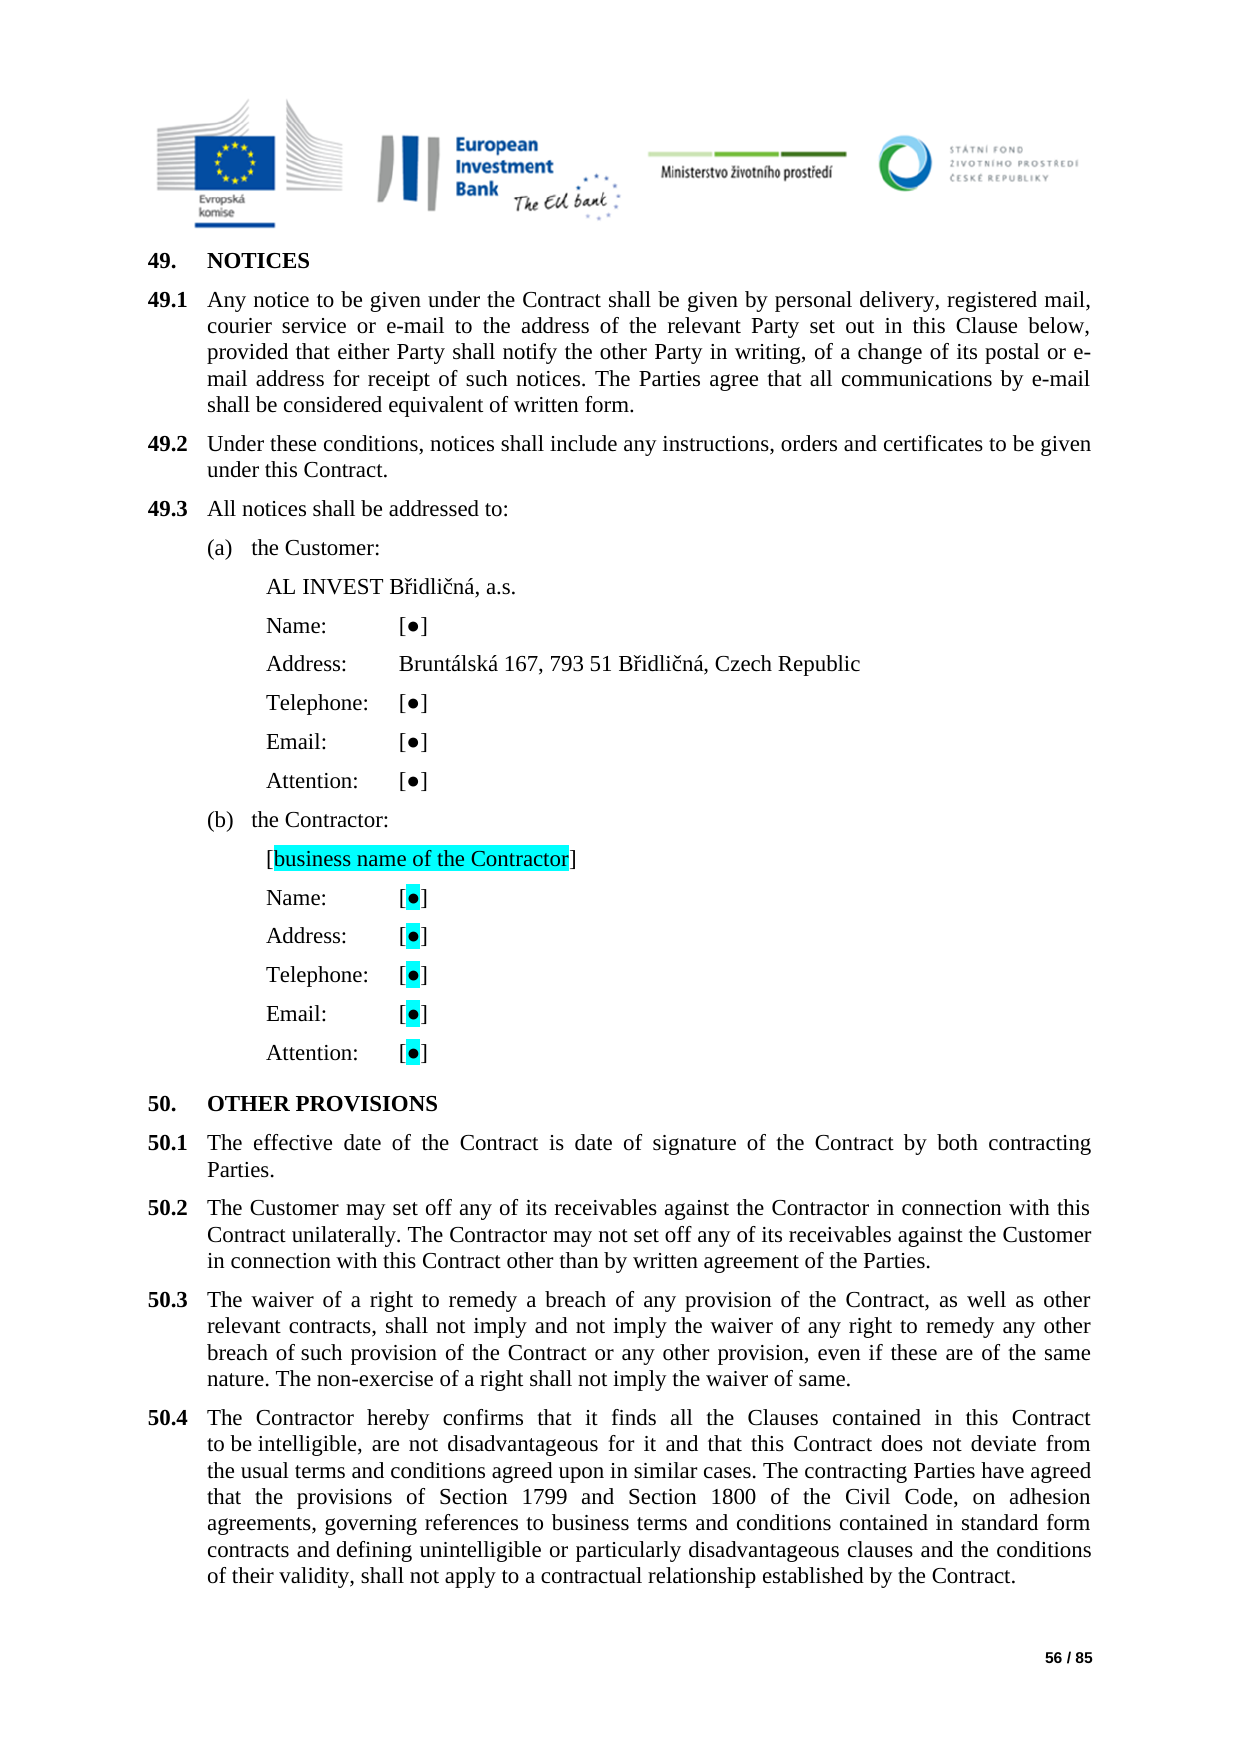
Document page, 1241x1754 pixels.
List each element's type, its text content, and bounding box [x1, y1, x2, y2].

text NOTICES [148, 247, 1092, 273]
text Under these conditions, notices shall include any instructions, orders and certificates to be given under this Contract. [148, 430, 1092, 483]
text Name: [●] [266, 612, 1092, 638]
picture [147, 87, 1093, 235]
text OTHER PROVISIONS [148, 1090, 1092, 1117]
text All notices shall be addressed to: [148, 495, 1092, 521]
text The Contractor hereby confirms that it finds all the Clauses contained in this Contract to be intelligible, are not disadvantageous for it and that this Contract does not deviate from the usual terms and conditions agreed upon in similar cases. The contracting Parties have agreed that the provisions of Section 1799 and Section 1800 of the Civil Code, on adhesion agreements, governing references to business terms and conditions contained in standard form contracts and defining unintelligible or particularly disadvantageous clauses and the conditions of their validity, shall not apply to a contractual relationship established by the Contract. [148, 1404, 1092, 1588]
text The effective date of the Contract is date of signature of the Contract by both contracting Parties. [148, 1129, 1092, 1182]
text Attention: [●] [420, 1039, 1092, 1065]
text Email: [●] [420, 1000, 1092, 1027]
text Telephone: [●] [266, 961, 406, 988]
text Address: Bruntálská 167, 793 51 Břidličná, Czech Republic [266, 651, 1092, 677]
text The waiver of a right to remedy a breach of any provision of the Contract, as well as other relevant contracts, shall not imply and not imply the waiver of any right to remedy any other breach of such provision of the Contract or any other provision, even if these are of the same nature. The non-exercise of a right shall not imply the waiver of same. [148, 1286, 1092, 1391]
text The Customer may set off any of its receivables against the Contractor in connection with this Contract unilaterally. The Contractor may not set off any of its receivables against the Customer in connection with this Contract other than by written agreement of the Parties. [148, 1194, 1092, 1273]
text Any notice to be given under the Contract shall be given by personal delivery, registered mail, courier service or e-mail to the address of the relevant Party set out in this Clause below, provided that either Party shall notify the other Party in writing, of a change of its postal or e-mail address for receipt of such notices. The Parties agree that all communications by e-mail shall be considered equivalent of written form. [148, 286, 1092, 417]
text Name: [●] [266, 884, 406, 910]
text AL INVEST Břidličná, a.s. [266, 573, 1092, 599]
text Name: [●] [420, 884, 1092, 910]
text the Contractor: [207, 806, 1092, 832]
text Email: [●] [266, 1000, 406, 1027]
text [business name of the Contractor] [569, 845, 1092, 871]
text Attention: [●] [266, 767, 1092, 793]
text Address: [●] [266, 922, 1092, 949]
text Telephone: [●] [266, 689, 1092, 716]
text Attention: [●] [266, 1039, 406, 1065]
text Email: [●] [266, 728, 1092, 754]
text the Customer: [207, 534, 1092, 560]
text Telephone: [●] [420, 961, 1092, 988]
